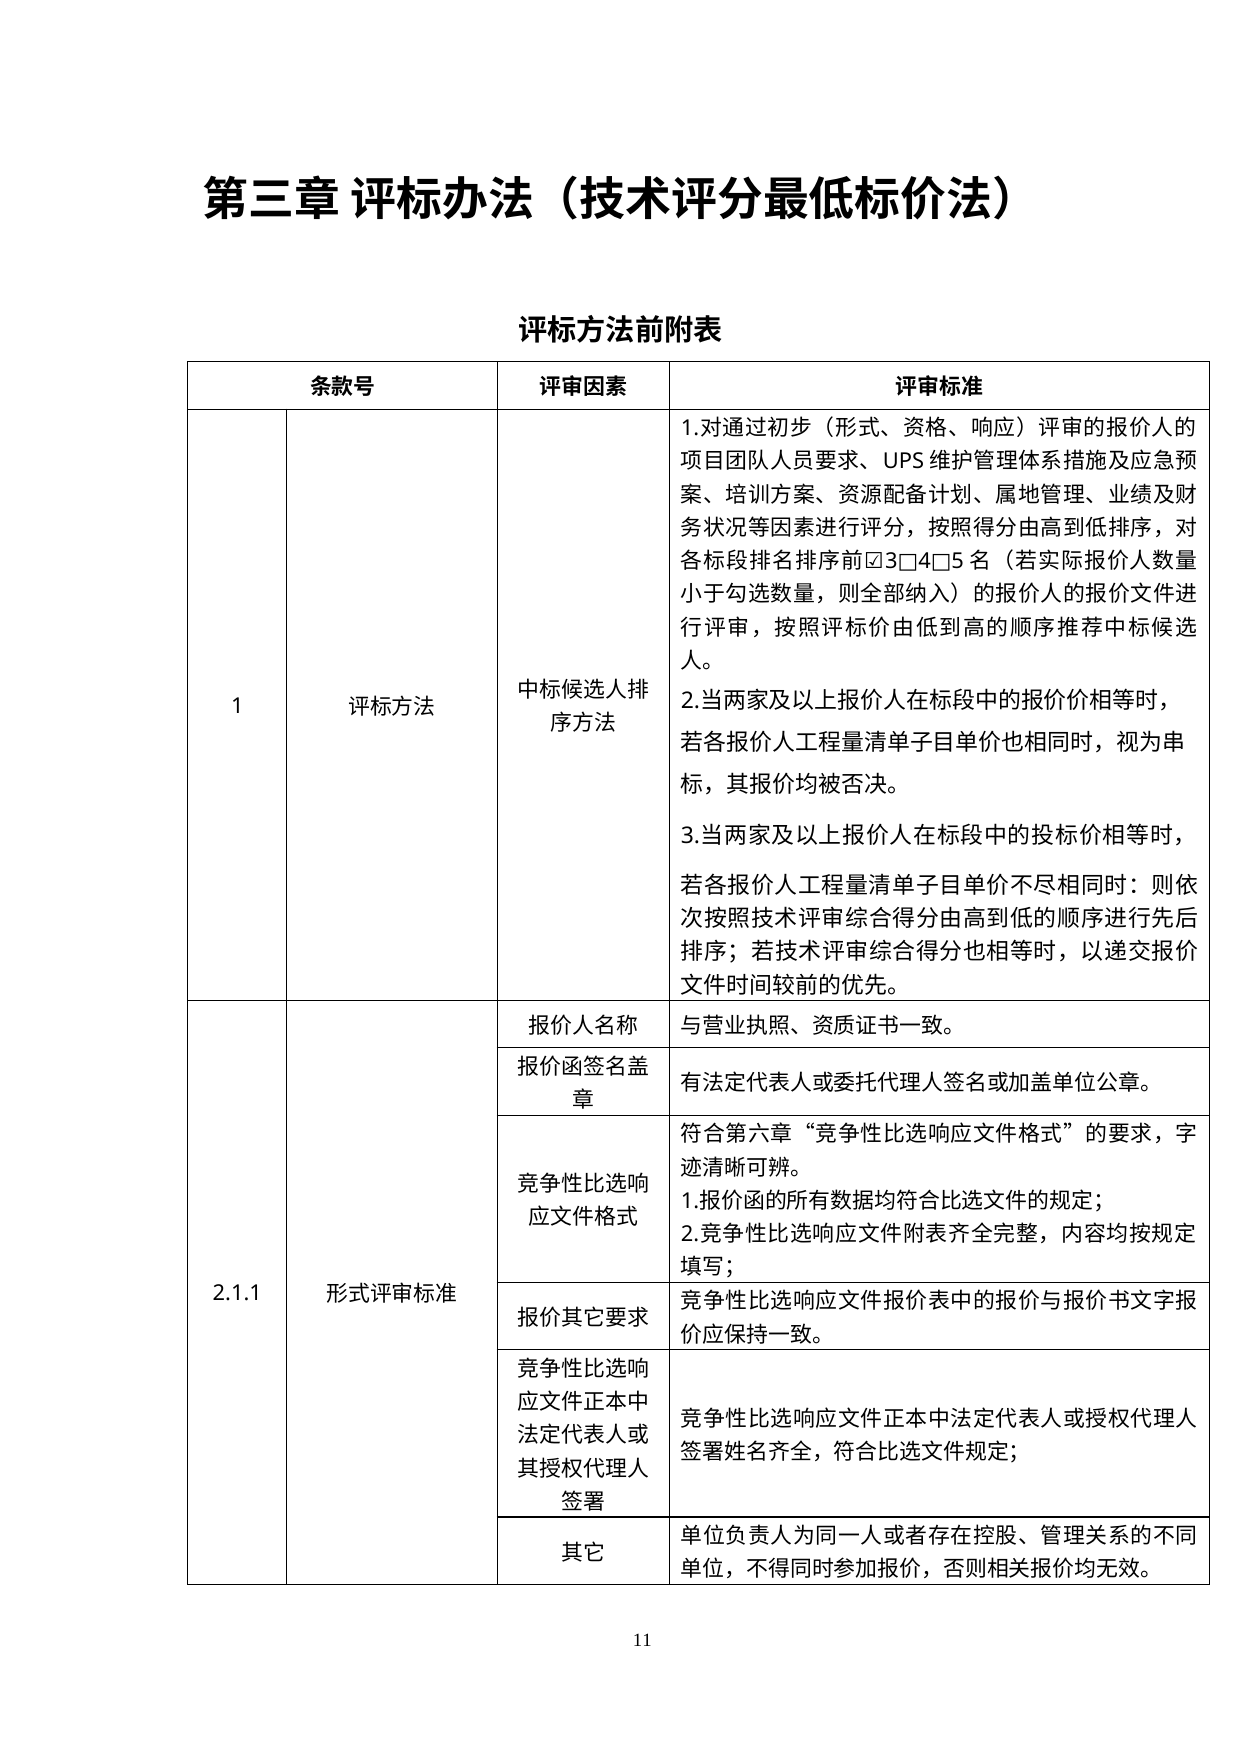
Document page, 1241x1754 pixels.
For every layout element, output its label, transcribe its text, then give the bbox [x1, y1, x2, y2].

table_header 评审标准 [670, 362, 1209, 408]
table_cell 与营业执照、资质证书一致。 [670, 1001, 1209, 1047]
subtitle 评标办法（技术评分最低标价法） [188, 162, 1052, 229]
table_cell 1 [188, 410, 286, 1000]
table_cell 报价人名称 [498, 1001, 669, 1047]
table_cell 竞争性比选响应文件报价表中的报价与报价书文字报价应保持一致。 [670, 1283, 1209, 1349]
table_cell 竞争性比选响应文件正本中法定代表人或其授权代理人签署 [498, 1350, 669, 1516]
table_cell 符合第六章“竞争性比选响应文件格式”的要求，字迹清晰可辨。 1.报价函的所有数据均符合比选文件的规定； 2.竞争性比选响应文件附表齐全完整，内容均按规定填写； [670, 1116, 1209, 1282]
table_cell 评标方法 [287, 410, 497, 1000]
table_cell 报价函签名盖章 [498, 1048, 669, 1114]
table_cell 形式评审标准 [287, 1001, 497, 1584]
table_cell 报价其它要求 [498, 1283, 669, 1349]
table_cell 竞争性比选响应文件正本中法定代表人或授权代理人签署姓名齐全，符合比选文件规定； [670, 1350, 1209, 1516]
table_cell 1.对通过初步（形式、资格、响应）评审的报价人的项目团队人员要求、UPS维护管理体系措施及应急预案、培训方案、资源配备计划、属地管理、业绩及财务状况等因素进行评分，按照得分由高到低排序，对各标段排名排序前☑3□4□5名（若实际报价人数量小于勾选数量，则全部纳入）的报价人的报价文件进行评审，按照评标价由低到高的顺序推荐中标候选人。 2.当两家及以上报价人在标段中的报价价相等时，若各报价人工程量清单子目单价也相同时，视为串标，其报价均被否决。 3.当两家及以上报价人在标段中的投标价相等时，若各报价人工程量清单子目单价不尽相同时：则依次按照技术评审综合得分由高到低的顺序进行先后排序；若技术评审综合得分也相等时，以递交报价文件时间较前的优先。 [670, 410, 1209, 1000]
table_cell 有法定代表人或委托代理人签名或加盖单位公章。 [670, 1048, 1209, 1114]
table_cell 其它 [498, 1518, 669, 1584]
table_header 评审因素 [498, 362, 669, 408]
table_cell 竞争性比选响应文件格式 [498, 1116, 669, 1282]
table_header 条款号 [188, 362, 497, 408]
text 评标方法前附表 [188, 295, 1052, 361]
table_cell 单位负责人为同一人或者存在控股、管理关系的不同单位，不得同时参加报价，否则相关报价均无效。 [670, 1518, 1209, 1584]
table_cell 2.1.1 [188, 1001, 286, 1584]
table_cell 中标候选人排序方法 [498, 410, 669, 1000]
